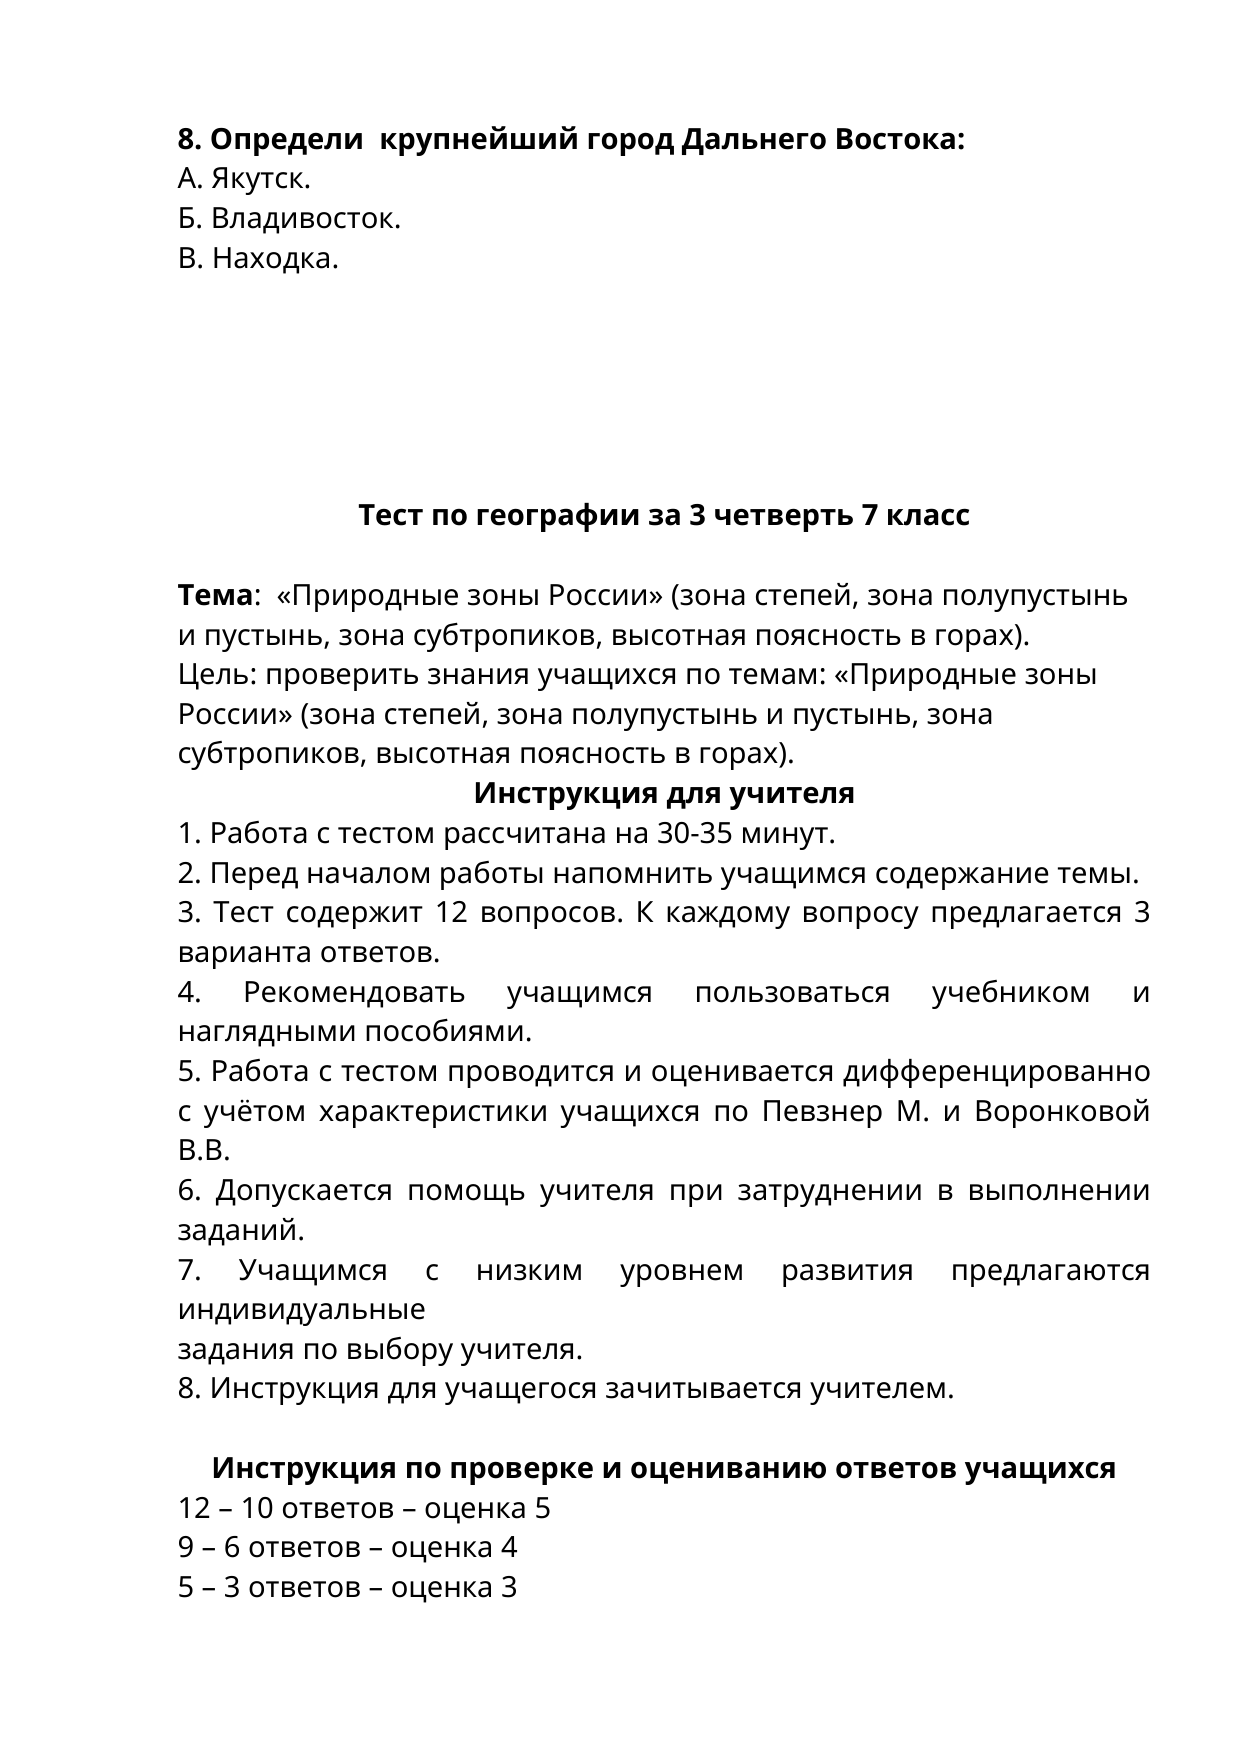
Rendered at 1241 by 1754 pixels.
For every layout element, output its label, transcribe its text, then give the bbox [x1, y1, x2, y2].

text В. Находка. [177, 237, 1152, 277]
text 5. Работа с тестом проводится и оценивается дифференцированно с учётом характеристики учащихся по Певзнер М. и Воронковой В.В. [177, 1050, 1152, 1169]
text 7. Учащимся с низким уровнем развития предлагаются индивидуальные [177, 1249, 1152, 1328]
text Тест по географии за 3 четверть 7 класс [177, 495, 1152, 534]
text задания по выбору учителя. [177, 1328, 1152, 1368]
text Инструкция для учителя [177, 772, 1152, 812]
text 4. Рекомендовать учащимся пользоваться учебником и наглядными пособиями. [177, 971, 1152, 1050]
text 2. Перед началом работы напомнить учащимся содержание темы. [177, 852, 1152, 892]
text 6. Допускается помощь учителя при затруднении в выполнении заданий. [177, 1169, 1152, 1249]
text Тема: «Природные зоны России» (зона степей, зона полупустынь и пустынь, зона субтропиков, высотная поясность в горах). [177, 574, 1152, 653]
text А. Якутск. [177, 158, 1152, 197]
text Инструкция по проверке и оцениванию ответов учащихся [177, 1447, 1152, 1487]
text Цель: проверить знания учащихся по темам: «Природные зоны России» (зона степей, зона полупустынь и пустынь, зона субтропиков, высотная поясность в горах). [177, 653, 1152, 772]
text 8. Определи крупнейший город Дальнего Востока: [177, 118, 1152, 158]
text 3. Тест содержит 12 вопросов. К каждому вопросу предлагается 3 варианта ответов. [177, 892, 1152, 971]
text 12 – 10 ответов – оценка 5 [177, 1487, 1152, 1527]
text 5 – 3 ответов – оценка 3 [177, 1566, 1152, 1606]
text 9 – 6 ответов – оценка 4 [177, 1527, 1152, 1566]
text 1. Работа с тестом рассчитана на 30-35 минут. [177, 812, 1152, 852]
text 8. Инструкция для учащегося зачитывается учителем. [177, 1368, 1152, 1407]
text Б. Владивосток. [177, 197, 1152, 237]
